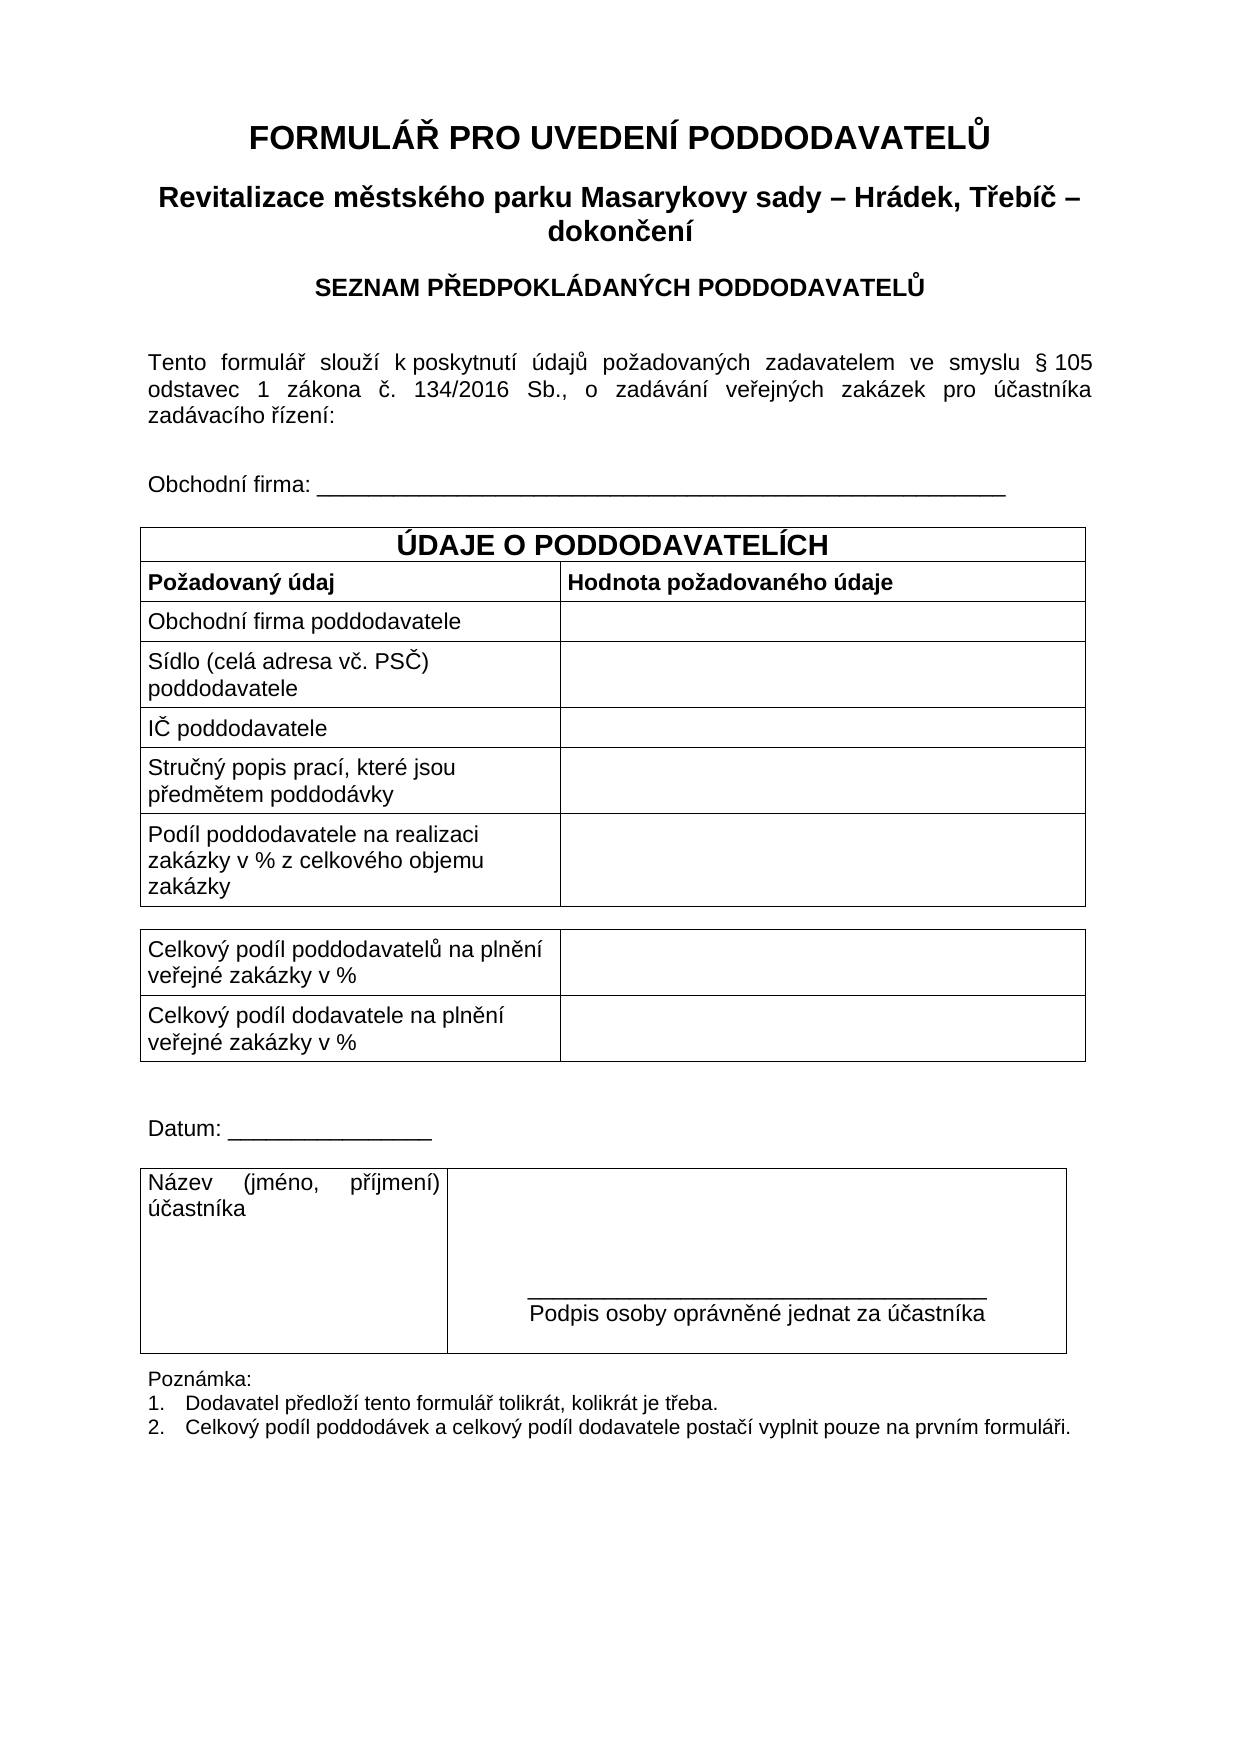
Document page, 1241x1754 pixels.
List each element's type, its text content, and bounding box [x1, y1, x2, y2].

text Obchodní firma: ______________________________________________________ [148, 471, 1092, 498]
text Revitalizace městského parku Masarykovy sady – Hrádek, Třebíč – dokončení [148, 181, 1092, 248]
table_cell Hodnota požadovaného údaje [561, 562, 1085, 601]
text Tento formulář slouží k poskytnutí údajů požadovaných zadavatelem ve smyslu § 105 odstavec 1 zákona č. 134/2016 Sb., o zadávání veřejných zakázek pro účastníka zadávacího řízení: [148, 349, 1092, 428]
table_header Celkový podíl poddodavatelů na plnění veřejné zakázky v % [141, 930, 560, 995]
table_header [561, 930, 1085, 995]
table_cell [561, 996, 1085, 1061]
text Poznámka: [148, 1367, 1092, 1391]
table_cell Obchodní firma poddodavatele [141, 602, 560, 641]
text Datum: ________________ [148, 1115, 1092, 1141]
list Dodavatel předloží tento formulář tolikrát, kolikrát je třeba. [148, 1391, 1092, 1414]
table_header ____________________________________ Podpis osoby oprávněné jednat za účastníka [448, 1169, 1066, 1353]
table_cell IČ poddodavatele [141, 708, 560, 747]
table_cell [561, 708, 1085, 747]
table_cell [561, 642, 1085, 707]
table_cell [561, 814, 1085, 906]
table_cell [561, 748, 1085, 813]
text FORMULÁŘ PRO UVEDENÍ PODDODAVATELŮ [148, 118, 1092, 157]
table_cell Podíl poddodavatele na realizaci zakázky v % z celkového objemu zakázky [141, 814, 560, 906]
table_header Údaje o PODdodavatelích [141, 528, 1085, 561]
text seznam předpokládaných PODdodavatelů [148, 273, 1092, 301]
table_cell Požadovaný údaj [141, 562, 560, 601]
list Celkový podíl poddodávek a celkový podíl dodavatele postačí vyplnit pouze na prvním formuláři. [148, 1414, 1092, 1438]
table_cell Stručný popis prací, které jsou předmětem poddodávky [141, 748, 560, 813]
table_cell [561, 602, 1085, 641]
table_cell Celkový podíl dodavatele na plnění veřejné zakázky v % [141, 996, 560, 1061]
table_header Název (jméno, příjmení) účastníka [141, 1169, 447, 1353]
table_cell Sídlo (celá adresa vč. PSČ) poddodavatele [141, 642, 560, 707]
